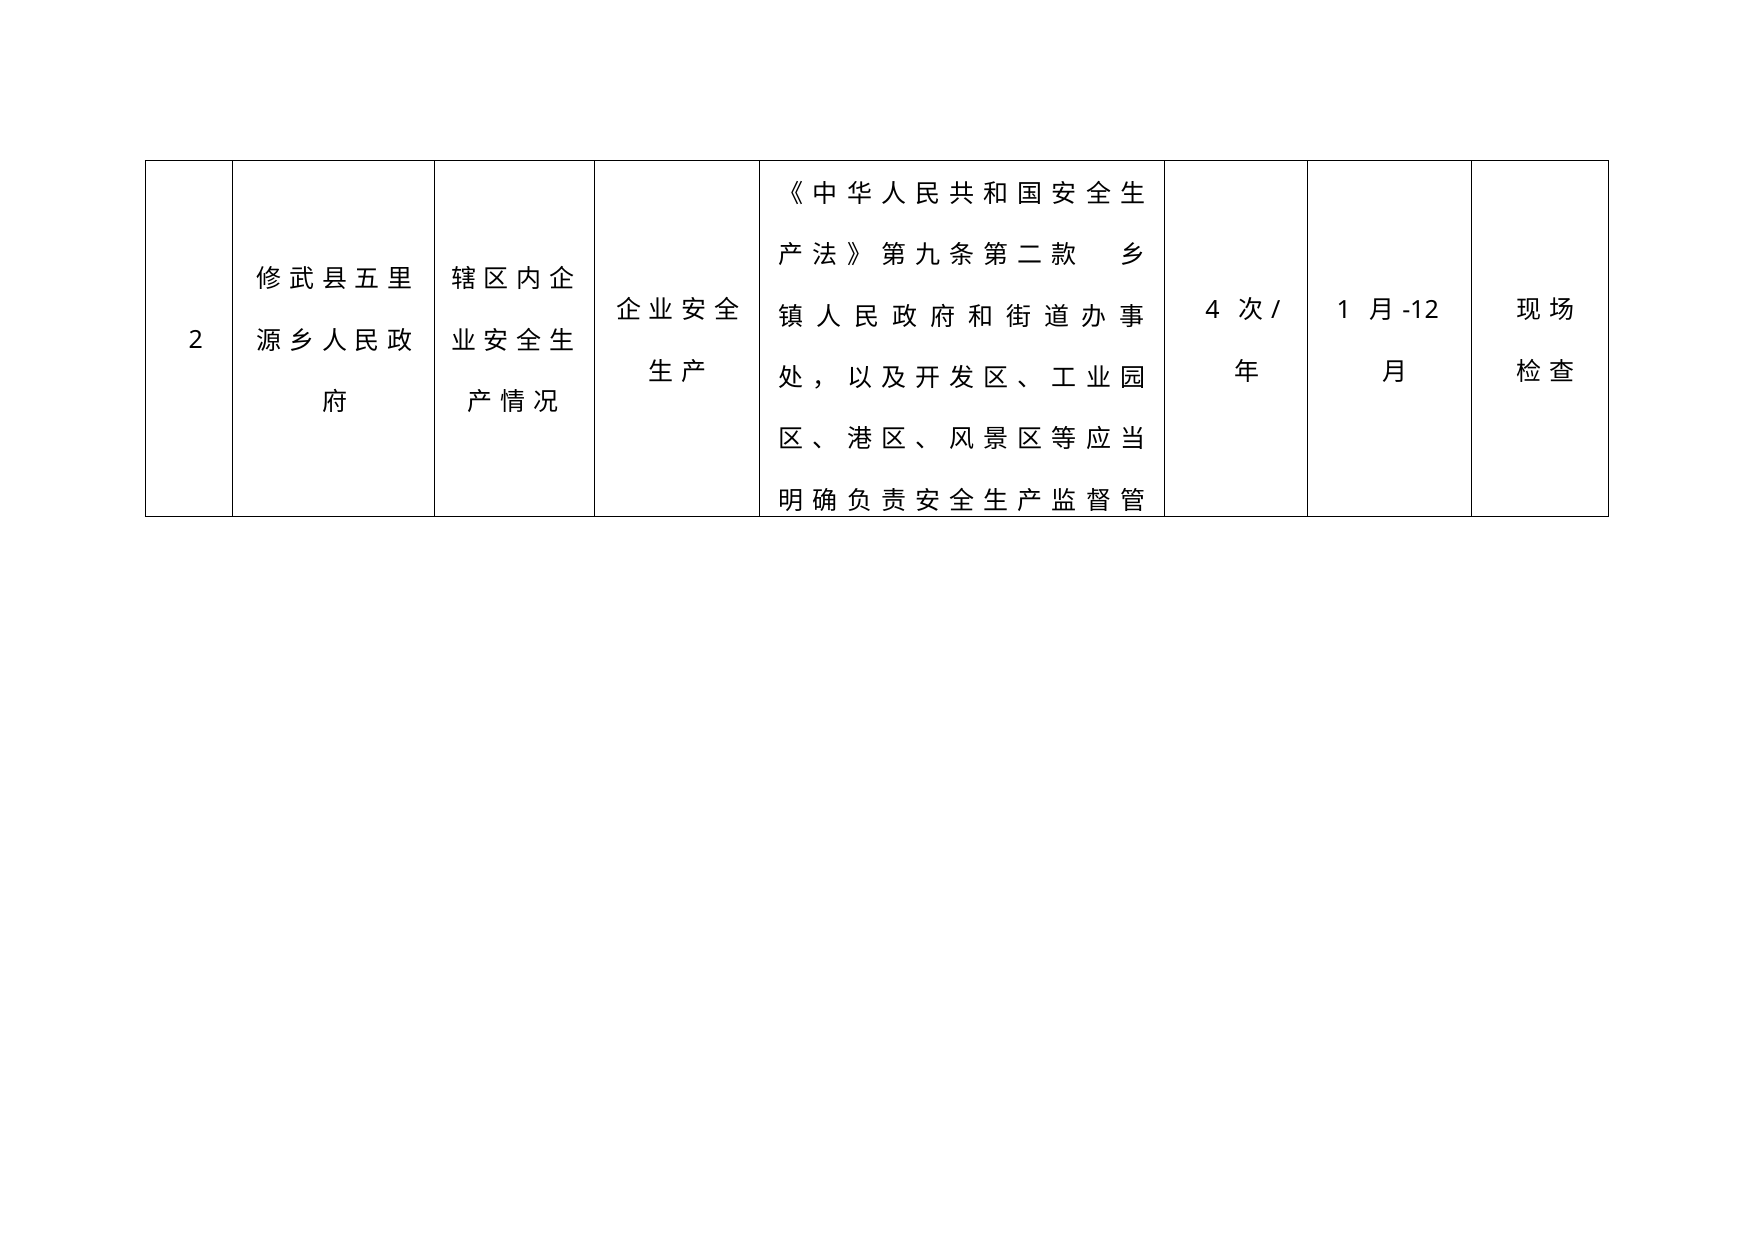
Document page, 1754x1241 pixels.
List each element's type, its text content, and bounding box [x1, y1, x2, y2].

table_cell 1月-12月 [1308, 161, 1471, 516]
table_cell 《中华人民共和国安全生产法》第九条第二款 乡镇人民政府和街道办事处，以及开发区、工业园区、港区、风景区等应当明确负责安全生产监督管理的有关工作机构及其职责，加强安全生产监管力量建设，按照职责对本行政区域或者管理区域内生产经营单位安全生产状况进行监督检查，协助人民政府有关部门或者按照授权依法履行安全生产监督管理职责。 [760, 161, 1164, 516]
table_cell 2 [146, 161, 232, 516]
table_cell 辖区内企业安全生产情况 [435, 161, 594, 516]
table_cell 现场检查 [1472, 161, 1608, 516]
table_cell 4次/年 [1165, 161, 1307, 516]
table_cell 企业安全生产 [595, 161, 759, 516]
table_cell 修武县五里源乡人民政府 [233, 161, 434, 516]
